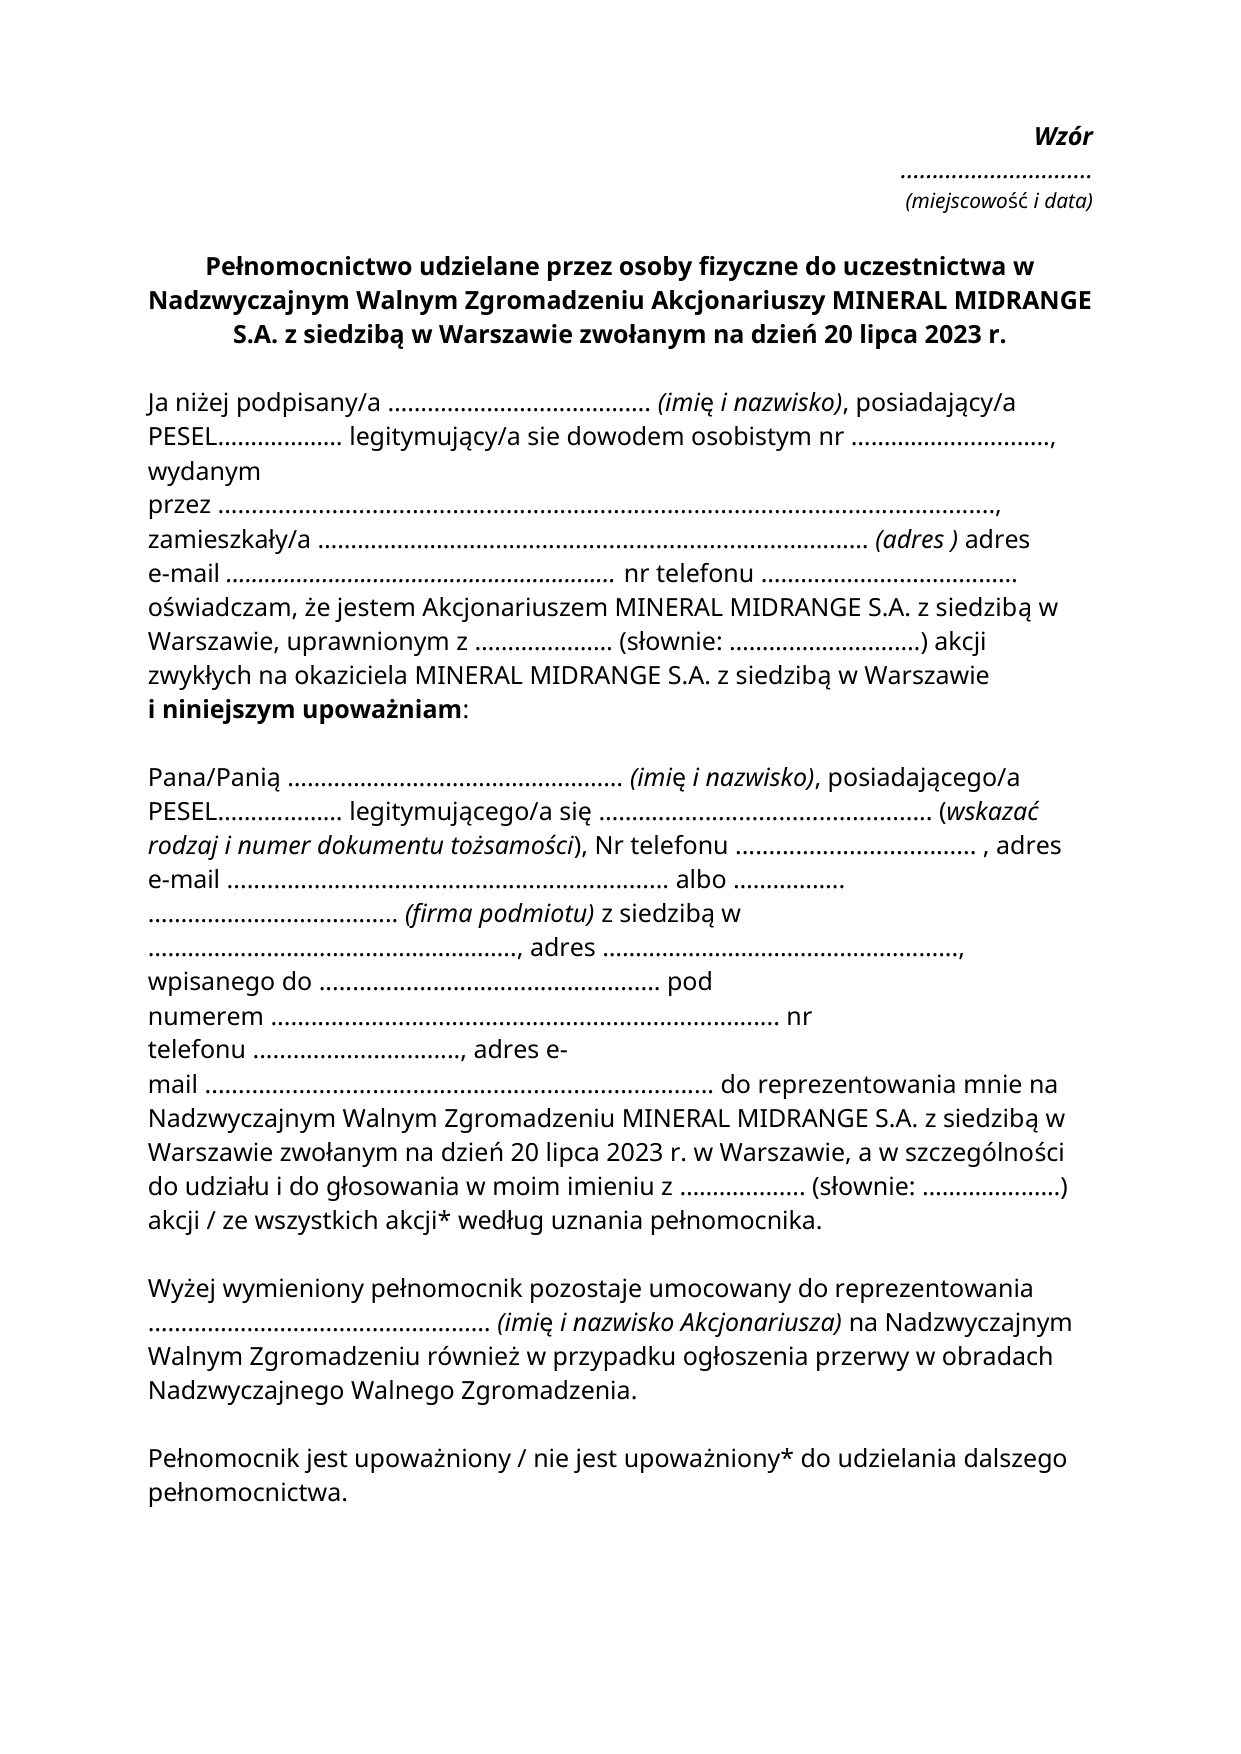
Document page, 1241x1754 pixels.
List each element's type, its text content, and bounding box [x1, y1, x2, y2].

text Pana/Panią …………………………………………… (imię i nazwisko), posiadającego/a PESEL……….……… legitymującego/a się ………......................................... (wskazać rodzaj i numer dokumentu tożsamości), Nr telefonu .................................... , adres e-mail .................................................................. albo ……………..……………………………….. (firma podmiotu) z siedzibą w ……………………………………………….., adres ……………………………………………..., wpisanego do ................................................... pod numerem ............................................................................ nr telefonu ..............................., adres e-mail ............................................................................ do reprezentowania mnie na Nadzwyczajnym Walnym Zgromadzeniu MINERAL MIDRANGE S.A. z siedzibą w Warszawie zwołanym na dzień 20 lipca 2023 r. w Warszawie, a w szczególności do udziału i do głosowania w moim imieniu z ……….......... (słownie: …………………) akcji / ze wszystkich akcji* według uznania pełnomocnika. [148, 760, 1093, 1237]
text i niniejszym upoważniam: [148, 692, 1093, 726]
text Ja niżej podpisany/a …………………………………. (imię i nazwisko), posiadający/a PESEL……….……… legitymujący/a sie dowodem osobistym nr ……………..........….., wydanym przez ...................................................................................................................., zamieszkały/a ……………………………......................................………… (adres ) adres e-mail ............................................................. nr telefonu ………………………………… [148, 385, 1093, 589]
text oświadczam, że jestem Akcjonariuszem MINERAL MIDRANGE S.A. z siedzibą w Warszawie, uprawnionym z ………………… (słownie: ……………………..…) akcji zwykłych na okaziciela MINERAL MIDRANGE S.A. z siedzibą w Warszawie [148, 589, 1093, 692]
text (miejscowość i data) [148, 186, 1093, 215]
text Pełnomocnik jest upoważniony / nie jest upoważniony* do udzielania dalszego pełnomocnictwa. [148, 1441, 1093, 1509]
text ………………………… [148, 152, 1093, 186]
text Wyżej wymieniony pełnomocnik pozostaje umocowany do reprezentowania …………………………….……………… (imię i nazwisko Akcjonariusza) na Nadzwyczajnym Walnym Zgromadzeniu również w przypadku ogłoszenia przerwy w obradach Nadzwyczajnego Walnego Zgromadzenia. [148, 1271, 1093, 1407]
text Pełnomocnictwo udzielane przez osoby fizyczne do uczestnictwa w Nadzwyczajnym Walnym Zgromadzeniu Akcjonariuszy MINERAL MIDRANGE S.A. z siedzibą w Warszawie zwołanym na dzień 20 lipca 2023 r. [148, 249, 1093, 351]
text Wzór [148, 118, 1093, 152]
